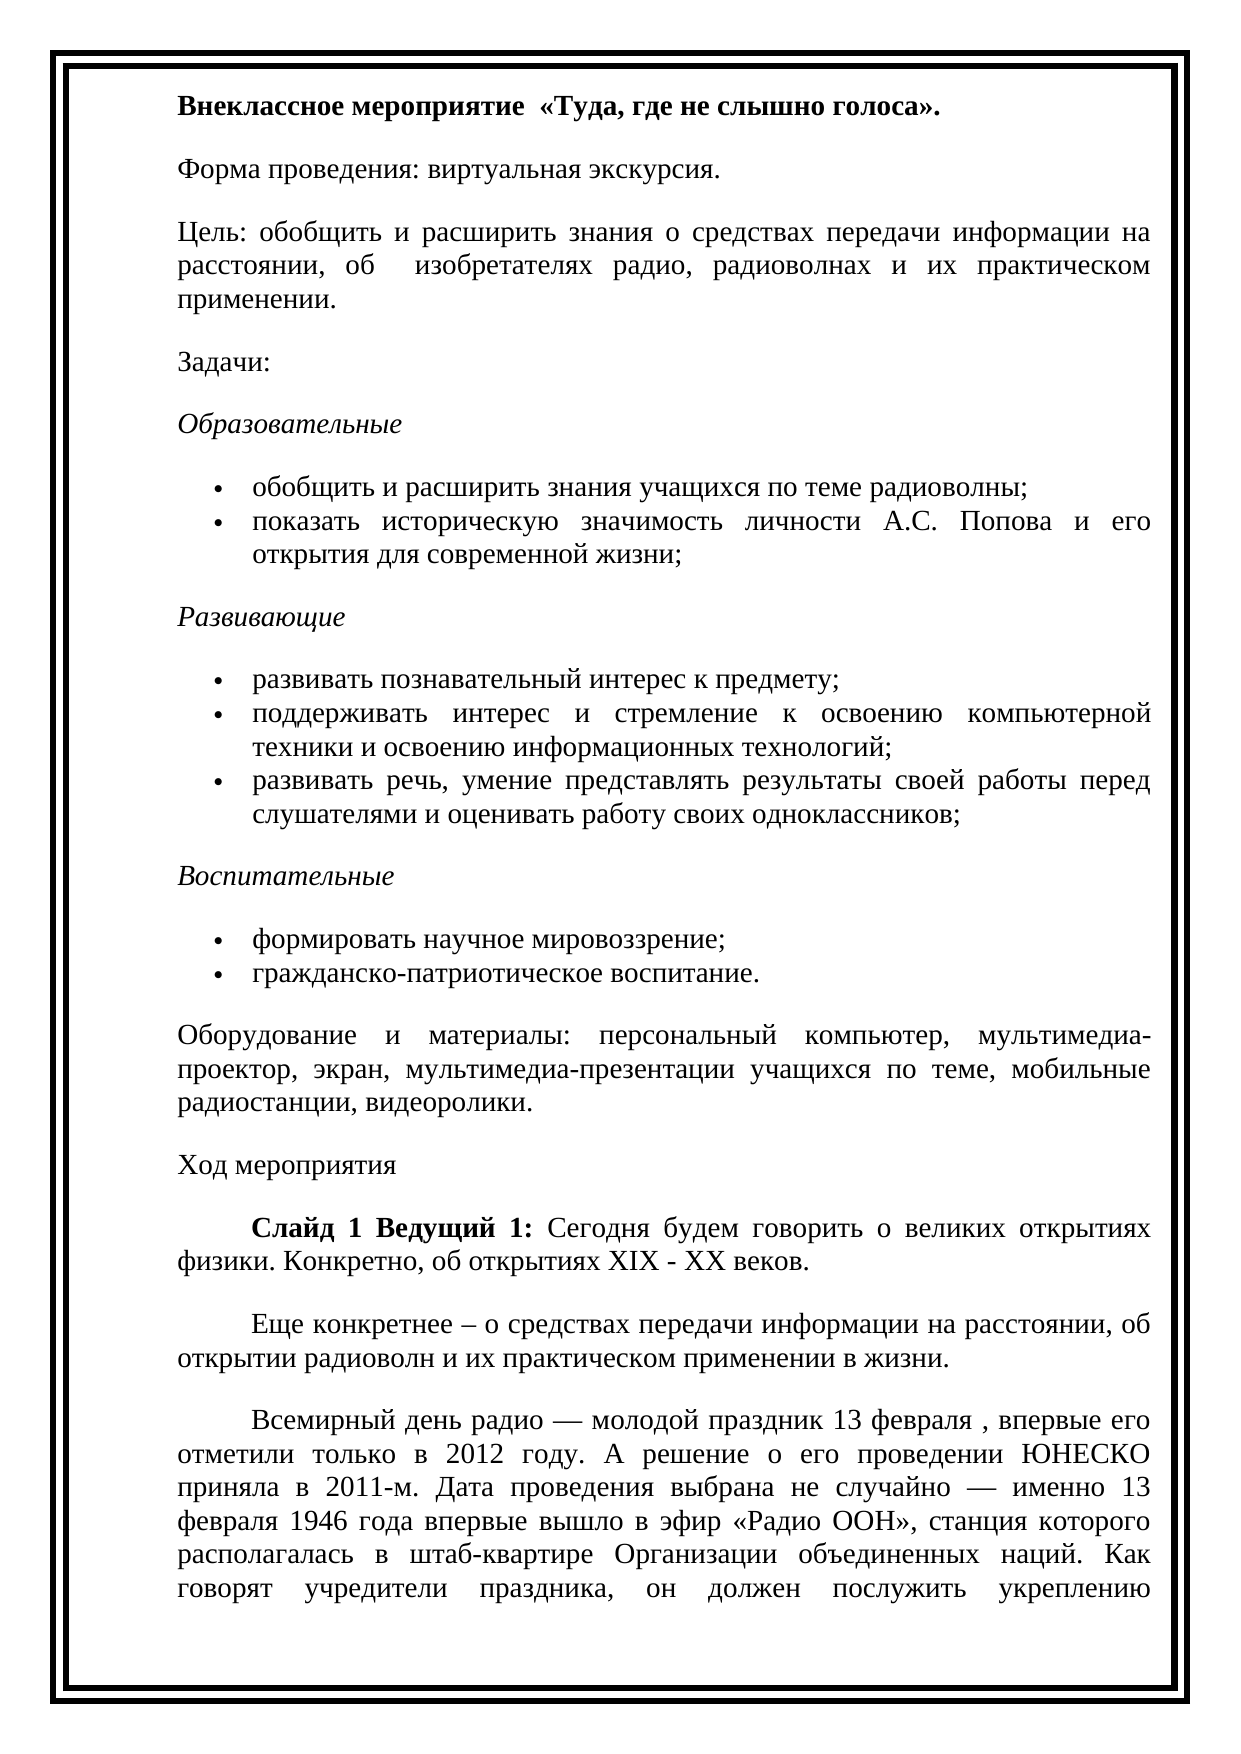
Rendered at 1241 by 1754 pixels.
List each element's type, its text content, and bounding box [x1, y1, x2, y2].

text Развивающие [177, 599, 1152, 632]
text Форма проведения: виртуальная экскурсия. [177, 151, 1152, 185]
text Внеклассное мероприятие «Туда, где не слышно голоса». [177, 88, 1152, 122]
list обобщить и расширить знания учащихся по теме радиоволны; [214, 469, 1152, 503]
list гражданско-патриотическое воспитание. [214, 955, 1152, 988]
text Слайд 1 Ведущий 1: Сегодня будем говорить о великих открытиях физики. Конкретно, об открытиях XIX - XX веков. [177, 1210, 1152, 1277]
list показать историческую значимость личности А.С. Попова и его открытия для современной жизни; [214, 503, 1152, 570]
text Ход мероприятия [177, 1147, 1152, 1181]
text Цель: обобщить и расширить знания о средствах передачи информации на расстоянии, об изобретателях радио, радиоволнах и их практическом применении. [177, 214, 1152, 314]
list формировать научное мировоззрение; [214, 921, 1152, 955]
text Еще конкретнее – о средствах передачи информации на расстоянии, об открытии радиоволн и их практическом применении в жизни. [177, 1306, 1152, 1373]
list развивать речь, умение представлять результаты своей работы перед слушателями и оценивать работу своих одноклассников; [214, 762, 1152, 829]
text Воспитательные [177, 858, 1152, 892]
text Задачи: [177, 344, 1152, 377]
list развивать познавательный интерес к предмету; [214, 662, 1152, 695]
text Образовательные [177, 406, 1152, 440]
list поддерживать интерес и стремление к освоению компьютерной техники и освоению информационных технологий; [214, 695, 1152, 762]
text Оборудование и материалы: персональный компьютер, мультимедиа-проектор, экран, мультимедиа-презентации учащихся по теме, мобильные радиостанции, видеоролики. [177, 1017, 1152, 1118]
